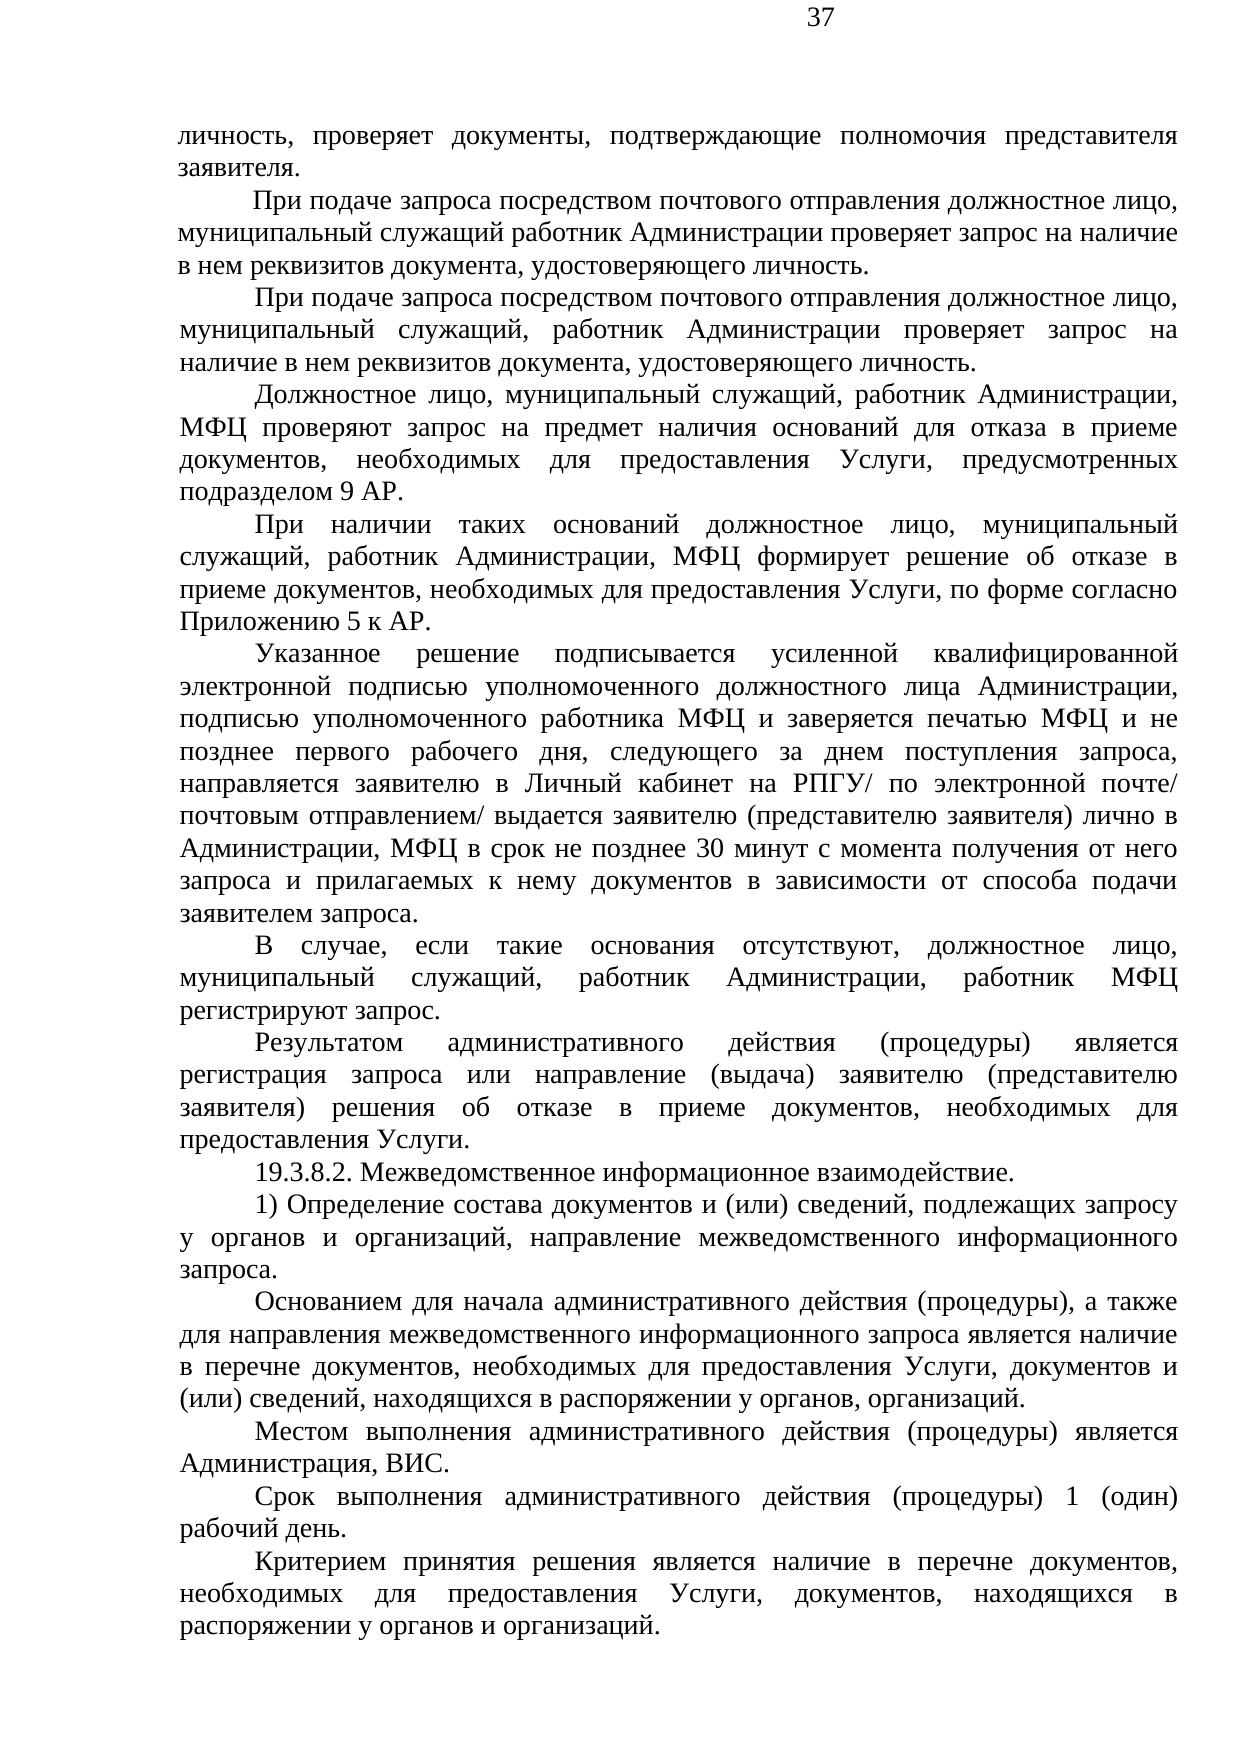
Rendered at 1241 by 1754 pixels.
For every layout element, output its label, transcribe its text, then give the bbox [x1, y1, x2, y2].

text При подаче запроса посредством почтового отправления должностное лицо, муниципальный служащий, работник Администрации проверяет запрос на наличие в нем реквизитов документа, удостоверяющего личность. [179, 280, 1179, 377]
text Срок выполнения административного действия (процедуры) 1 (один) рабочий день. [179, 1479, 1179, 1543]
text При подаче запроса посредством почтового отправления должностное лицо, муниципальный служащий работник Администрации проверяет запрос на наличие в нем реквизитов документа, удостоверяющего личность. [177, 183, 1179, 280]
text Должностное лицо, муниципальный служащий, работник Администрации, МФЦ проверяют запрос на предмет наличия оснований для отказа в приеме документов, необходимых для предоставления Услуги, предусмотренных подразделом 9 АР. [179, 377, 1179, 507]
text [177, 118, 1179, 183]
text Результатом административного действия (процедуры) является регистрация запроса или направление (выдача) заявителю (представителю заявителя) решения об отказе в приеме документов, необходимых для предоставления Услуги. [179, 1025, 1179, 1155]
text 1) Определение состава документов и (или) сведений, подлежащих запросу у органов и организаций, направление межведомственного информационного запроса. [179, 1187, 1179, 1284]
text Основанием для начала административного действия (процедуры), а также для направления межведомственного информационного запроса является наличие в перечне документов, необходимых для предоставления Услуги, документов и (или) сведений, находящихся в распоряжении у органов, организаций. [179, 1284, 1179, 1414]
text 19.3.8.2. Межведомственное информационное взаимодействие. [179, 1155, 1181, 1187]
text Критерием принятия решения является наличие в перечне документов, необходимых для предоставления Услуги, документов, находящихся в распоряжении у органов и организаций. [179, 1543, 1179, 1641]
text При наличии таких оснований должностное лицо, муниципальный служащий, работник Администрации, МФЦ формирует решение об отказе в приеме документов, необходимых для предоставления Услуги, по форме согласно Приложению 5 к АР. [179, 507, 1179, 636]
text Указанное решение подписывается усиленной квалифицированной электронной подписью уполномоченного должностного лица Администрации, подписью уполномоченного работника МФЦ и заверяется печатью МФЦ и не позднее первого рабочего дня, следующего за днем поступления запроса, направляется заявителю в Личный кабинет на РПГУ/ по электронной почте/ почтовым отправлением/ выдается заявителю (представителю заявителя) лично в Администрации, МФЦ в срок не позднее 30 минут с момента получения от него запроса и прилагаемых к нему документов в зависимости от способа подачи заявителем запроса. [179, 636, 1179, 928]
text В случае, если такие основания отсутствуют, должностное лицо, муниципальный служащий, работник Администрации, работник МФЦ регистрируют запрос. [179, 928, 1179, 1025]
text Местом выполнения административного действия (процедуры) является Администрация, ВИС. [179, 1414, 1179, 1479]
